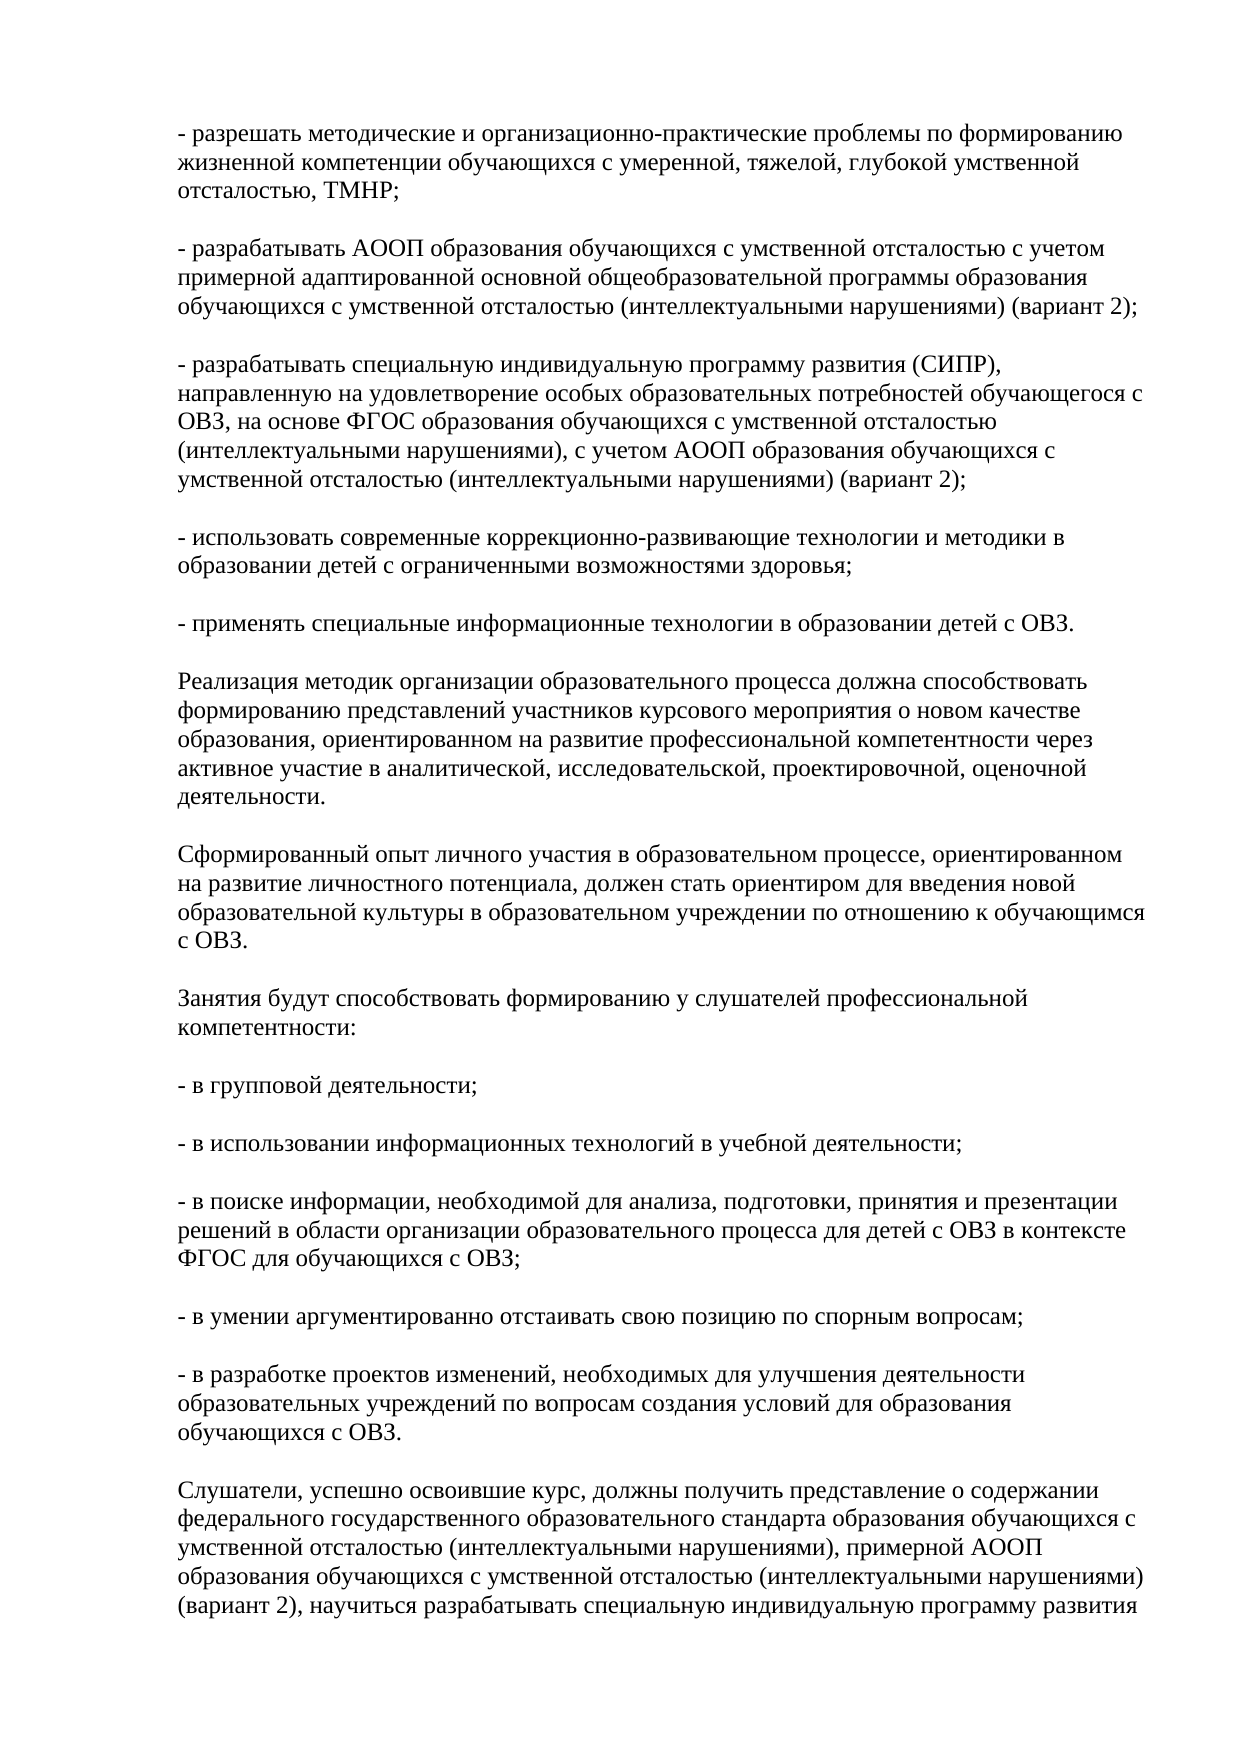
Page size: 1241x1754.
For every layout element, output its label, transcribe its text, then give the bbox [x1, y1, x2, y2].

text - в разработке проектов изменений, необходимых для улучшения деятельности образовательных учреждений по вопросам создания условий для образования обучающихся с ОВЗ. [177, 1359, 1152, 1446]
text - в групповой деятельности; [177, 1070, 1152, 1099]
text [177, 1475, 1152, 1618]
text - в использовании информационных технологий в учебной деятельности; [177, 1128, 1152, 1157]
text - в поиске информации, необходимой для анализа, подготовки, принятия и презентации решений в области организации образовательного процесса для детей с ОВЗ в контексте ФГОС для обучающихся с ОВЗ; [177, 1186, 1152, 1272]
text - разрабатывать специальную индивидуальную программу развития (СИПР), направленную на удовлетворение особых образовательных потребностей обучающегося с ОВЗ, на основе ФГОС образования обучающихся с умственной отсталостью (интеллектуальными нарушениями), с учетом АООП образования обучающихся с умственной отсталостью (интеллектуальными нарушениями) (вариант 2); [177, 349, 1152, 493]
text Реализация методик организации образовательного процесса должна способствовать формированию представлений участников курсового мероприятия о новом качестве образования, ориентированном на развитие профессиональной компетентности через активное участие в аналитической, исследовательской, проектировочной, оценочной деятельности. [177, 666, 1152, 810]
text Занятия будут способствовать формированию у слушателей профессиональной компетентности: [177, 983, 1152, 1041]
text - разрешать методические и организационно-практические проблемы по формированию жизненной компетенции обучающихся с умеренной, тяжелой, глубокой умственной отсталостью, ТМНР; [177, 118, 1152, 204]
text - применять специальные информационные технологии в образовании детей с ОВЗ. [177, 608, 1152, 637]
text - использовать современные коррекционно-развивающие технологии и методики в образовании детей с ограниченными возможностями здоровья; [177, 522, 1152, 579]
text Сформированный опыт личного участия в образовательном процессе, ориентированном на развитие личностного потенциала, должен стать ориентиром для введения новой образовательной культуры в образовательном учреждении по отношению к обучающимся с ОВЗ. [177, 839, 1152, 954]
text - разрабатывать АООП образования обучающихся с умственной отсталостью с учетом примерной адаптированной основной общеобразовательной программы образования обучающихся с умственной отсталостью (интеллектуальными нарушениями) (вариант 2); [177, 233, 1152, 320]
text - в умении аргументированно отстаивать свою позицию по спорным вопросам; [177, 1301, 1152, 1330]
